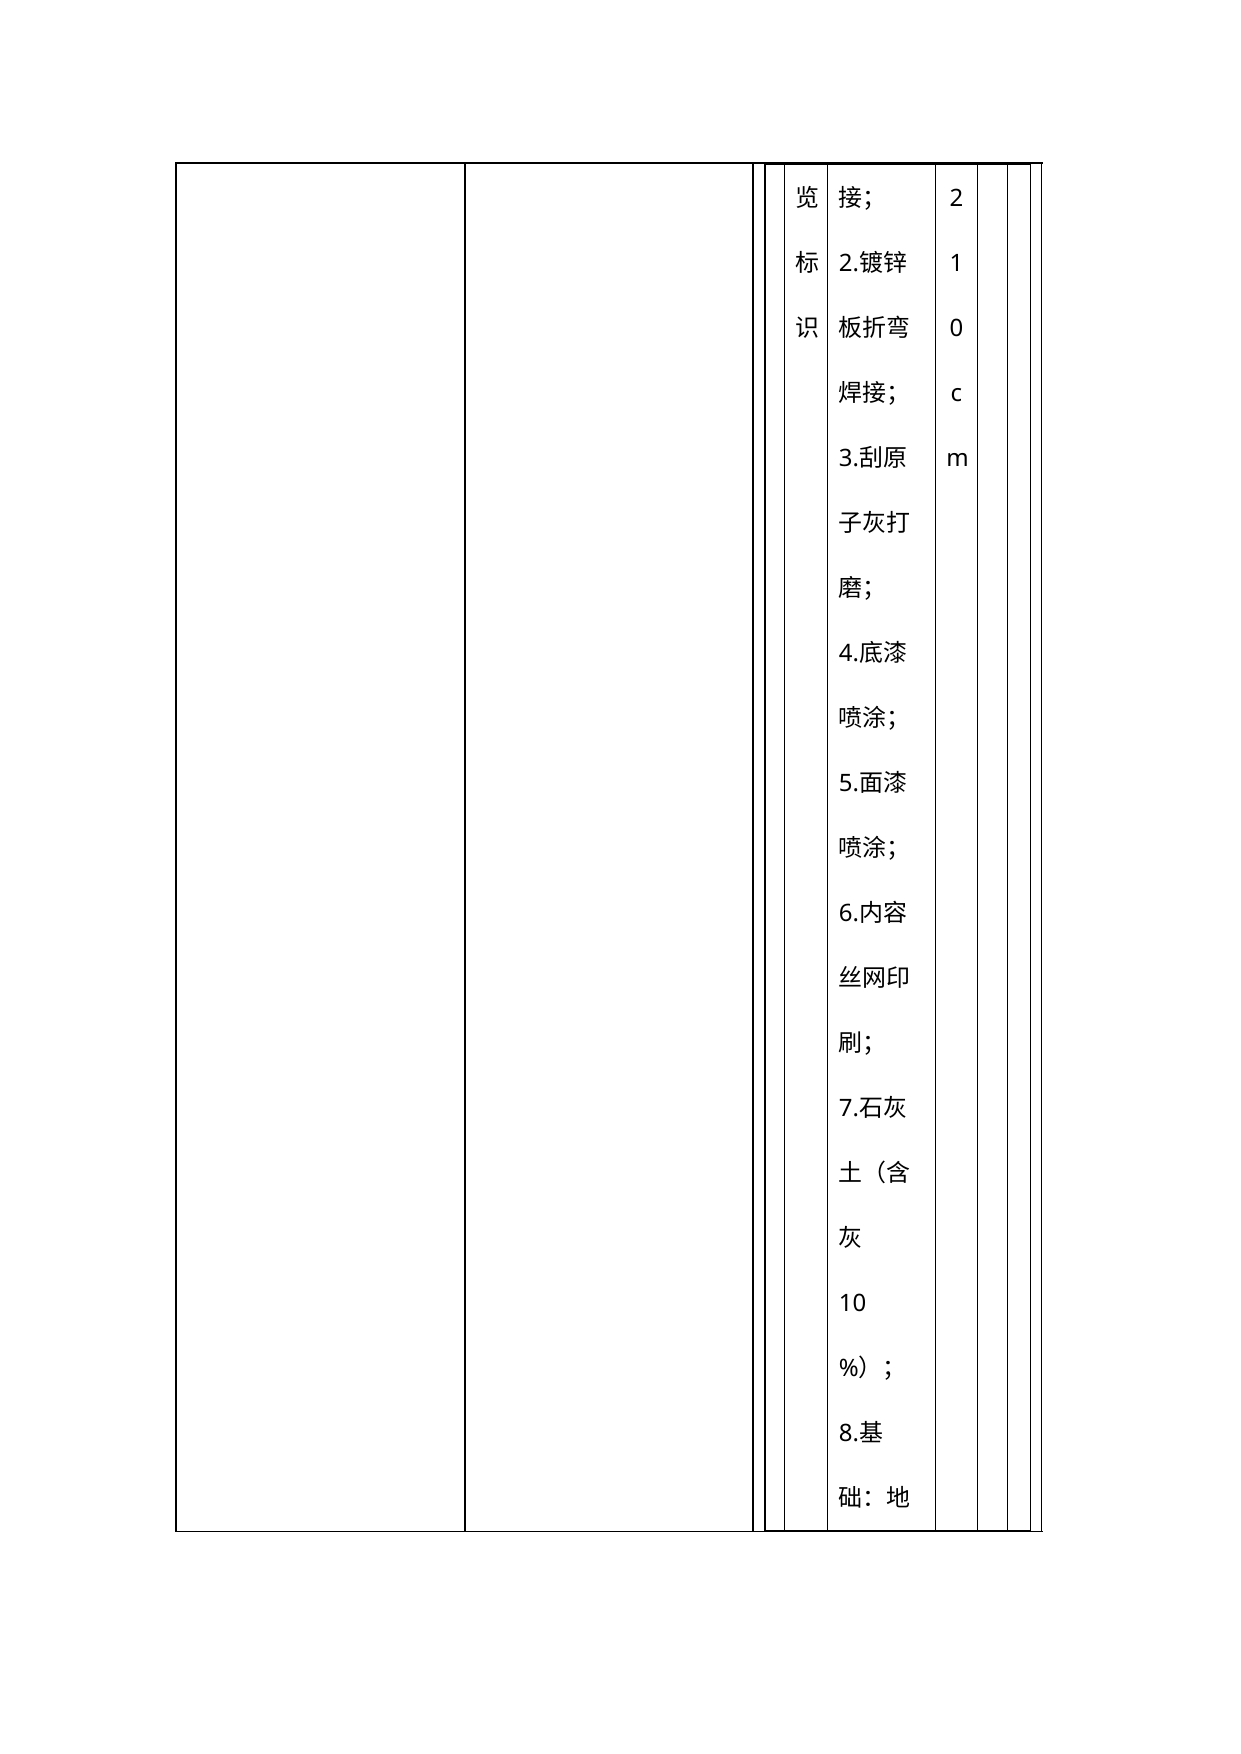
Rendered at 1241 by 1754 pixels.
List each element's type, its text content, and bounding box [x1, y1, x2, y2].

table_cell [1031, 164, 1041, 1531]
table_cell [828, 165, 935, 1530]
table_cell [466, 164, 752, 1531]
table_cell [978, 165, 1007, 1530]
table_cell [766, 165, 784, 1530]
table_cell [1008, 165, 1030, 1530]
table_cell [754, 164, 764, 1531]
table_cell 1 [177, 164, 464, 1531]
